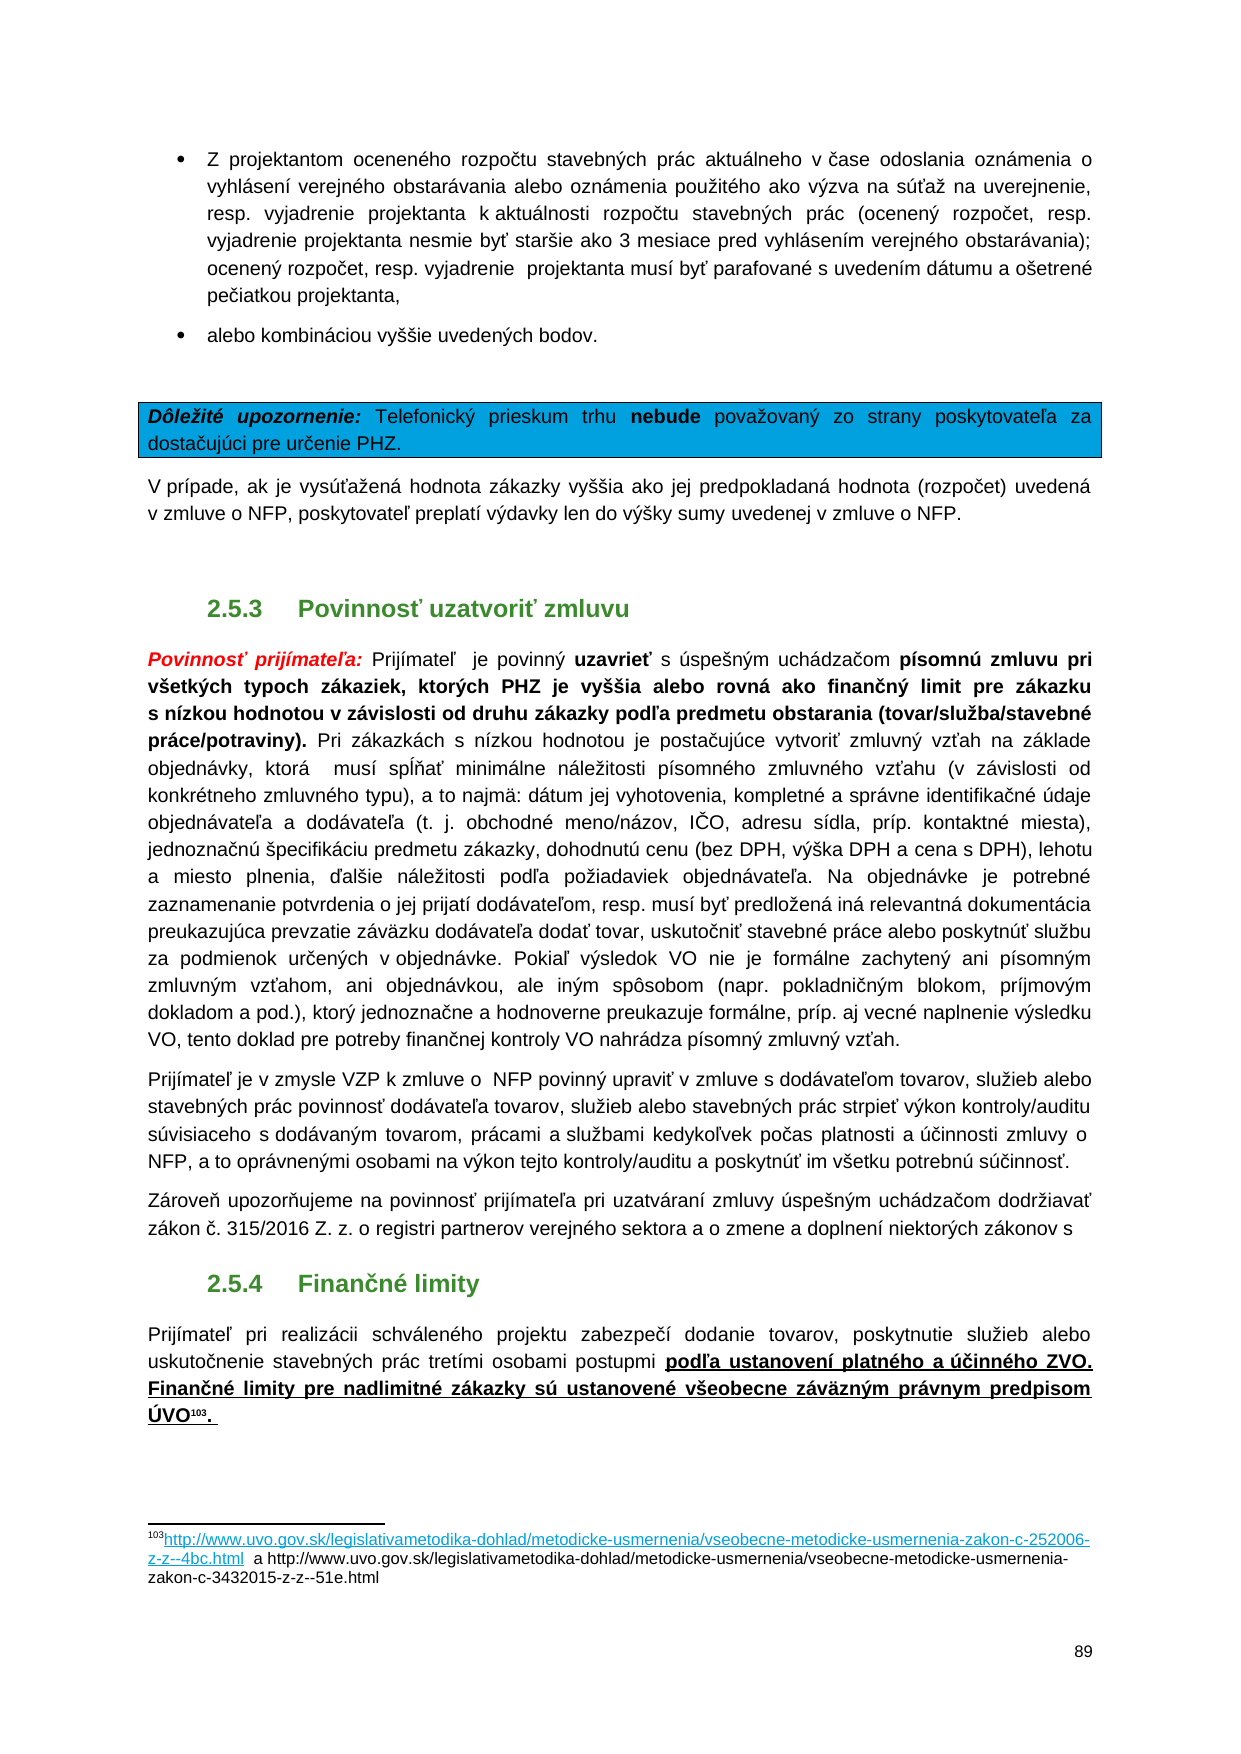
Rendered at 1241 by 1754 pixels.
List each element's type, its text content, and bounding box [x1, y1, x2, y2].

text Z projektantom oceneného rozpočtu stavebných prác aktuálneho v čase odoslania oznámenia o vyhlásení verejného obstarávania alebo oznámenia použitého ako výzva na súťaž na uverejnenie, resp. vyjadrenie projektanta k aktuálnosti rozpočtu stavebných prác (ocenený rozpočet, resp. vyjadrenie projektanta nesmie byť staršie ako 3 mesiace pred vyhlásením verejného obstarávania); ocenený rozpočet, resp. vyjadrenie projektanta musí byť parafované s uvedením dátumu a ošetrené pečiatkou projektanta, [177, 148, 1092, 306]
subtitle Povinnosť uzatvoriť zmluvu [207, 594, 1092, 623]
text Prijímateľ pri realizácii schváleného projektu zabezpečí dodanie tovarov, poskytnutie služieb alebo uskutočnenie stavebných prác tretími osobami postupmi podľa ustanovení platného a účinného ZVO. Finančné limity pre nadlimitné zákazky sú ustanovené všeobecne záväzným právnym predpisom ÚVO. [148, 1322, 1092, 1397]
list alebo kombináciou vyššie uvedených bodov. [177, 323, 1092, 346]
text Prijímateľ je v zmysle VZP k zmluve o NFP povinný upraviť v zmluve s dodávateľom tovarov, služieb alebo stavebných prác povinnosť dodávateľa tovarov, služieb alebo stavebných prác strpieť výkon kontroly/auditu súvisiaceho s dodávaným tovarom, prácami a službami kedykoľvek počas platnosti a účinnosti zmluvy o NFP, a to oprávnenými osobami na výkon tejto kontroly/auditu a poskytnúť im všetku potrebnú súčinnosť. [148, 1068, 1092, 1172]
text Prijímateľ pri realizácii schváleného projektu zabezpečí dodanie tovarov, poskytnutie služieb alebo uskutočnenie stavebných prác tretími osobami postupmi podľa ustanovení platného a účinného ZVO. Finančné limity pre nadlimitné zákazky sú ustanovené všeobecne záväzným právnym predpisom ÚVO. [148, 1398, 1092, 1427]
subtitle Finančné limity [207, 1269, 1092, 1297]
text Povinnosť prijímateľa: Prijímateľ je povinný uzavrieť s úspešným uchádzačom písomnú zmluvu pri všetkých typoch zákaziek, ktorých PHZ je vyššia alebo rovná ako finančný limit pre zákazku s nízkou hodnotou v závislosti od druhu zákazky podľa predmetu obstarania (tovar/služba/stavebné práce/potraviny). Pri zákazkách s nízkou hodnotou je postačujúce vytvoriť zmluvný vzťah na základe objednávky, ktorá musí spĺňať minimálne náležitosti písomného zmluvného vzťahu (v závislosti od konkrétneho zmluvného typu), a to najmä: dátum jej vyhotovenia, kompletné a správne identifikačné údaje objednávateľa a dodávateľa (t. j. obchodné meno/názov, IČO, adresu sídla, príp. kontaktné miesta), jednoznačnú špecifikáciu predmetu zákazky, dohodnutú cenu (bez DPH, výška DPH a cena s DPH), lehotu a miesto plnenia, ďalšie náležitosti podľa požiadaviek objednávateľa. Na objednávke je potrebné zaznamenanie potvrdenia o jej prijatí dodávateľom, resp. musí byť predložená iná relevantná dokumentácia preukazujúca prevzatie záväzku dodávateľa dodať tovar, uskutočniť stavebné práce alebo poskytnúť službu za podmienok určených v objednávke. Pokiaľ výsledok VO nie je formálne zachytený ani písomným zmluvným vzťahom, ani objednávkou, ale iným spôsobom (napr. pokladničným blokom, príjmovým dokladom a pod.), ktorý jednoznačne a hodnoverne preukazuje formálne, príp. aj vecné naplnenie výsledku VO, tento doklad pre potreby finančnej kontroly VO nahrádza písomný zmluvný vzťah. [148, 648, 1092, 1051]
text Zároveň upozorňujeme na povinnosť prijímateľa pri uzatváraní zmluvy úspešným uchádzačom dodržiavať zákon č. 315/2016 Z. z. o registri partnerov verejného sektora a o zmene a doplnení niektorých zákonov s [148, 1189, 1092, 1239]
text Dôležité upozornenie: Telefonický prieskum trhu nebude považovaný zo strany poskytovateľa za dostačujúci pre určenie PHZ. [139, 403, 1101, 457]
text V prípade, ak je vysúťažená hodnota zákazky vyššia ako jej predpokladaná hodnota (rozpočet) uvedená v zmluve o NFP, poskytovateľ preplatí výdavky len do výšky sumy uvedenej v zmluve o NFP. [148, 475, 1092, 525]
